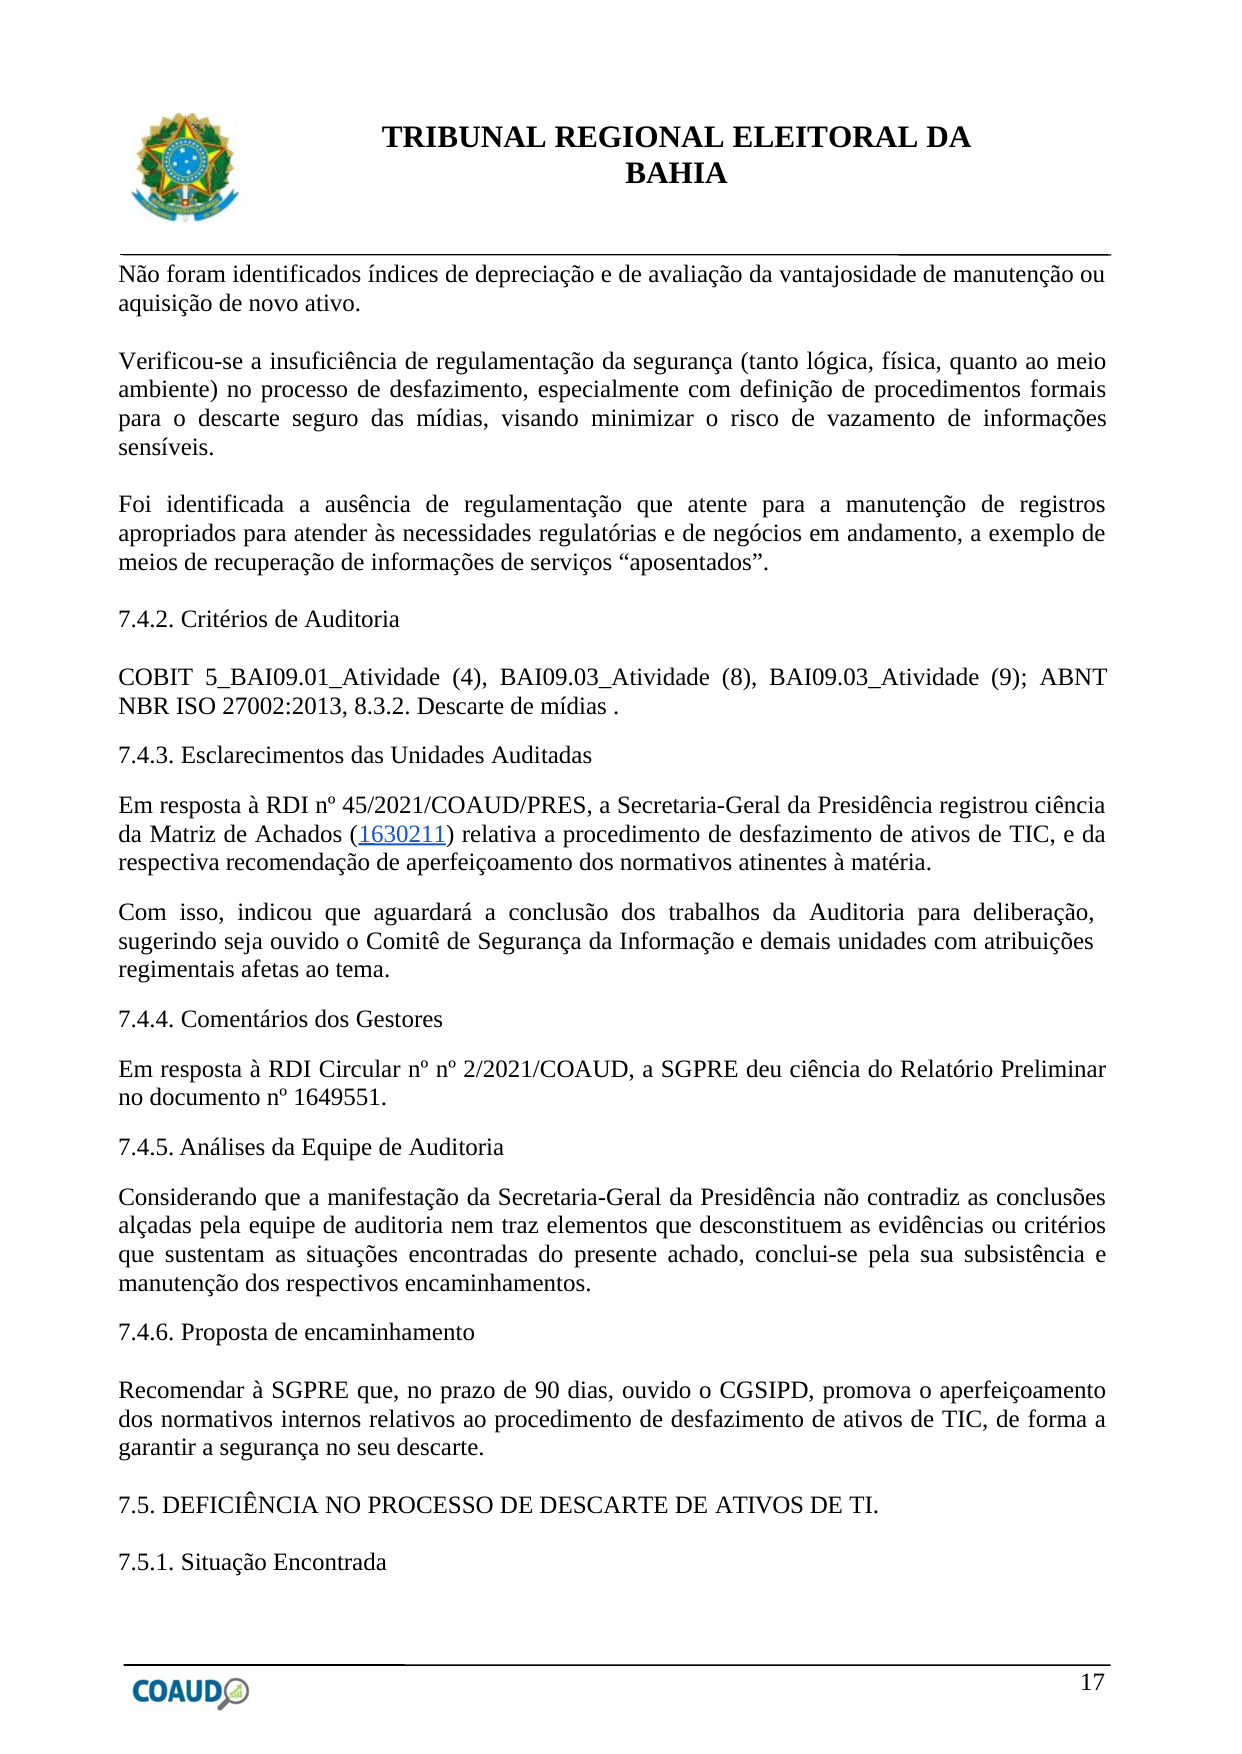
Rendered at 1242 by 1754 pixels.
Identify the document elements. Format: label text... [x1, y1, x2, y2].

text Não foram identificados índices de depreciação e de avaliação da vantajosidade de manutenção ou aquisição de novo ativo. [118, 259, 1106, 317]
picture [130, 113, 240, 222]
text Considerando que a manifestação da Secretaria-Geral da Presidência não contradiz as conclusões alçadas pela equipe de auditoria nem traz elementos que desconstituem as evidências ou critérios que sustentam as situações encontradas do presente achado, conclui-se pela sua subsistência e manutenção dos respectivos encaminhamentos. [118, 1182, 1107, 1297]
list Esclarecimentos das Unidades Auditadas [118, 740, 1133, 769]
text Verificou-se a insuficiência de regulamentação da segurança (tanto lógica, física, quanto ao meio ambiente) no processo de desfazimento, especialmente com definição de procedimentos formais para o descarte seguro das mídias, visando minimizar o risco de vazamento de informações sensíveis. [118, 346, 1108, 461]
list Proposta de encaminhamento [118, 1317, 1133, 1346]
text Foi identificada a ausência de regulamentação que atente para a manutenção de registros apropriados para atender às necessidades regulatórias e de negócios em andamento, a exemplo de meios de recuperação de informações de serviços “aposentados”. [118, 489, 1107, 576]
text Em resposta à RDI Circular nº nº 2/2021/COAUD, a SGPRE deu ciência do Relatório Preliminar no documento nº 1649551. [118, 1054, 1107, 1111]
list Situação Encontrada [118, 1547, 1133, 1576]
list Comentários dos Gestores [118, 1004, 1133, 1033]
text Recomendar à SGPRE que, no prazo de 90 dias, ouvido o CGSIPD, promova o aperfeiçoamento dos normativos internos relativos ao procedimento de desfazimento de ativos de TIC, de forma a garantir a segurança no seu descarte. [118, 1375, 1108, 1461]
list Análises da Equipe de Auditoria [118, 1132, 1133, 1161]
list Critérios de Auditoria [118, 604, 1133, 633]
text Com isso, indicou que aguardará a conclusão dos trabalhos da Auditoria para deliberação, sugerindo seja ouvido o Comitê de Segurança da Informação e demais unidades com atribuições regimentais afetas ao tema. [118, 897, 1095, 983]
picture [130, 1666, 250, 1726]
text Em resposta à RDI nº 45/2021/COAUD/PRES, a Secretaria-Geral da Presidência registrou ciência da Matriz de Achados (1630211) relativa a procedimento de desfazimento de ativos de TIC, e da respectiva recomendação de aperfeiçoamento dos normativos atinentes à matéria. [118, 790, 1107, 876]
text COBIT 5_BAI09.01_Atividade (4), BAI09.03_Atividade (8), BAI09.03_Atividade (9); ABNT NBR ISO 27002:2013, 8.3.2. Descarte de mídias . [118, 662, 1107, 719]
list DEFICIÊNCIA NO PROCESSO DE DESCARTE DE ATIVOS DE TI. [118, 1490, 1133, 1519]
